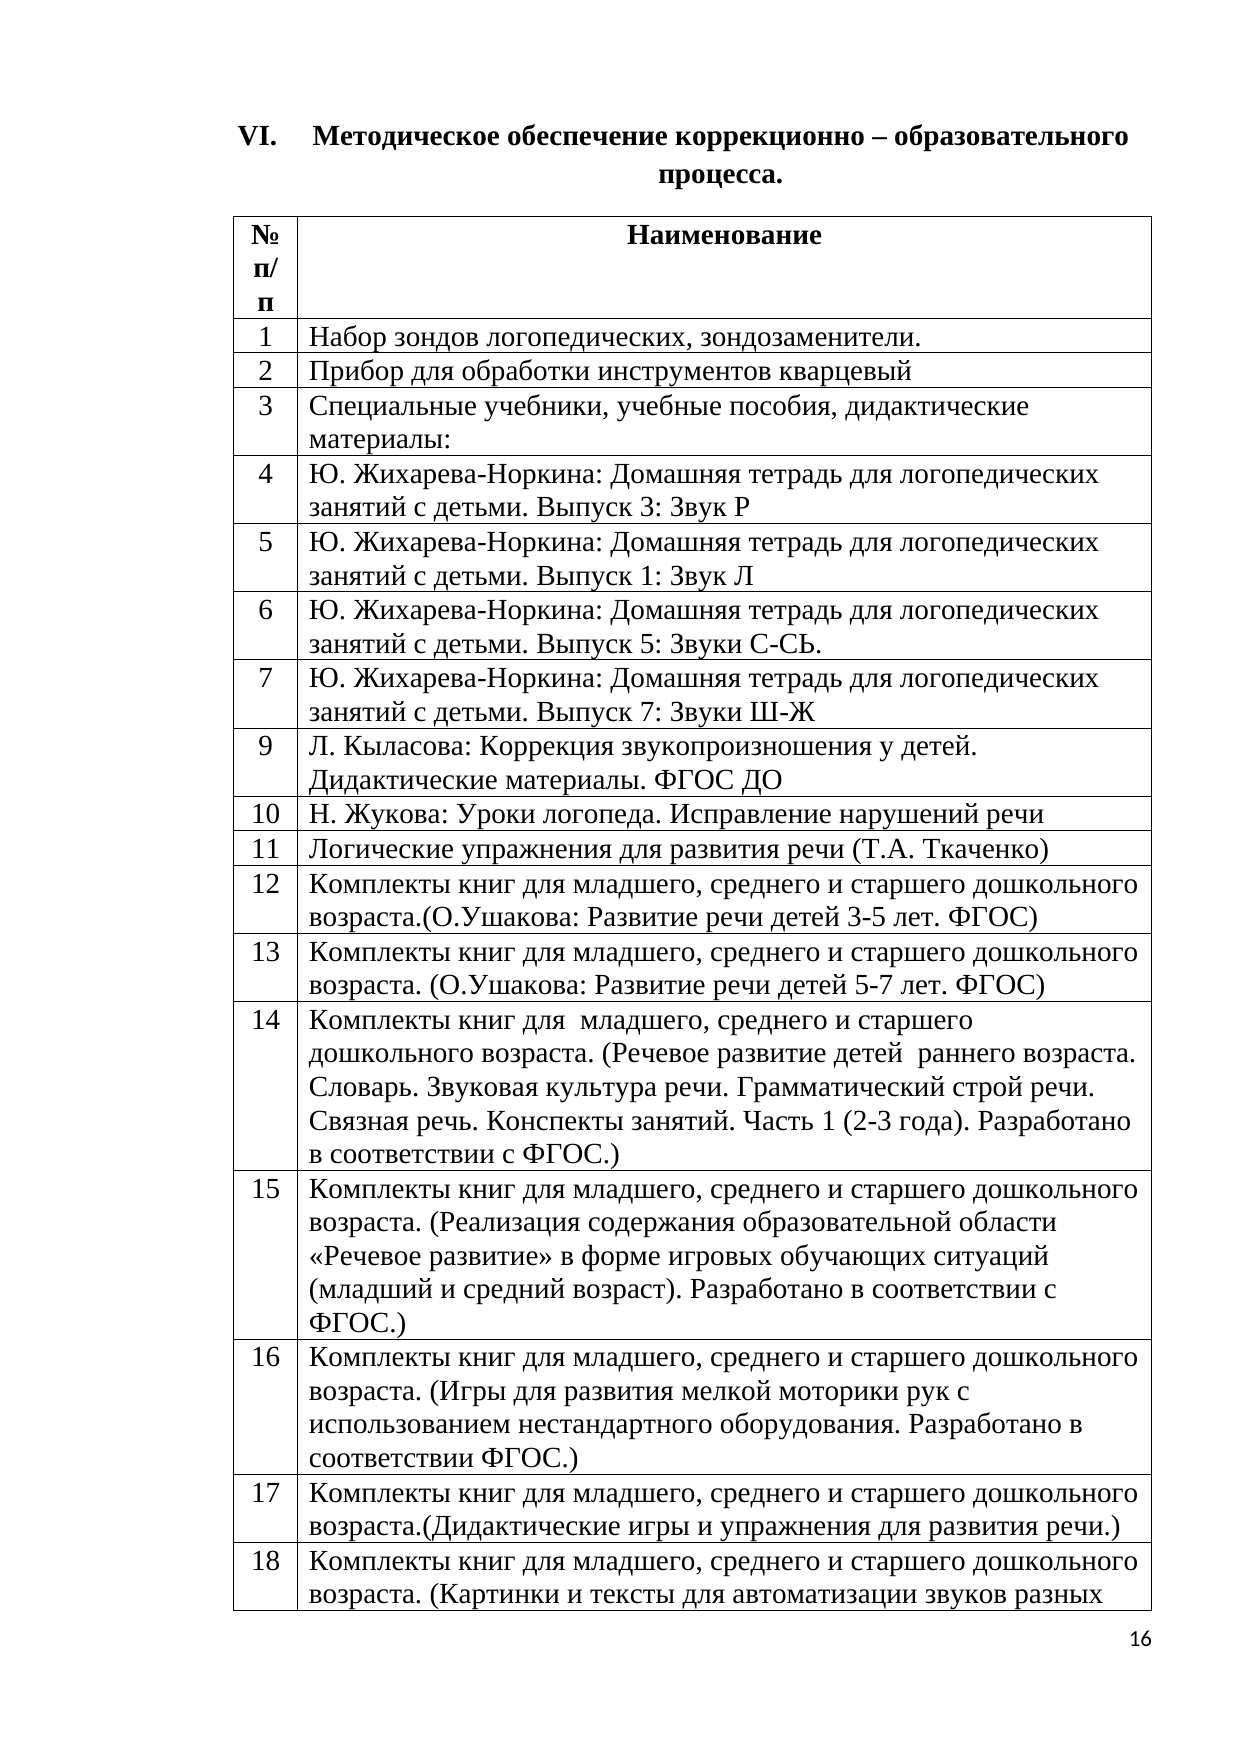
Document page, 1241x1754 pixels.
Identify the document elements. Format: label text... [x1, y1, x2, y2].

table_cell Комплекты книг для младшего, среднего и старшего дошкольного возраста. (Игры для развития мелкой моторики рук с использованием нестандартного оборудования. Разработано в соответствии ФГОС.) [298, 1340, 1151, 1474]
table_header № п/п [234, 217, 297, 318]
table_cell Комплекты книг для младшего, среднего и старшего дошкольного возраста.(Дидактические игры и упражнения для развития речи.) [298, 1475, 1151, 1542]
table_cell Прибор для обработки инструментов кварцевый [298, 353, 1151, 387]
table_cell Н. Жукова: Уроки логопеда. Исправление нарушений речи [298, 797, 1151, 830]
table_cell 16 [234, 1340, 297, 1474]
table_cell 9 [234, 729, 297, 796]
table_cell Комплекты книг для младшего, среднего и старшего дошкольного возраста.(О.Ушакова: Развитие речи детей 3-5 лет. ФГОС) [298, 866, 1151, 933]
table_cell 1 [234, 319, 297, 352]
table_cell 13 [234, 934, 297, 1001]
table_cell 11 [234, 831, 297, 865]
table_cell Ю. Жихарева-Норкина: Домашняя тетрадь для логопедических занятий с детьми. Выпуск 7: Звуки Ш-Ж [298, 660, 1151, 727]
table_header Наименование [298, 217, 1151, 318]
table_cell 12 [234, 866, 297, 933]
table_cell Комплекты книг для младшего, среднего и старшего дошкольного возраста. (Речевое развитие детей раннего возраста. Словарь. Звуковая культура речи. Грамматический строй речи. Связная речь. Конспекты занятий. Часть 1 (2-3 года). Разработано в соответствии с ФГОС.) [298, 1002, 1151, 1170]
table_cell Логические упражнения для развития речи (Т.А. Ткаченко) [298, 831, 1151, 865]
table_cell Л. Кыласова: Коррекция звукопроизношения у детей. Дидактические материалы. ФГОС ДО [298, 729, 1151, 796]
table_cell 15 [234, 1171, 297, 1338]
table_cell 17 [234, 1475, 297, 1542]
table_cell 6 [234, 592, 297, 659]
table_cell 7 [234, 660, 297, 727]
table_cell Ю. Жихарева-Норкина: Домашняя тетрадь для логопедических занятий с детьми. Выпуск 1: Звук Л [298, 524, 1151, 591]
table_cell 2 [234, 353, 297, 387]
list Методическое обеспечение коррекционно – образовательного процесса. [215, 118, 1152, 190]
table_cell Комплекты книг для младшего, среднего и старшего дошкольного возраста. (О.Ушакова: Развитие речи детей 5-7 лет. ФГОС) [298, 934, 1151, 1001]
table_cell Ю. Жихарева-Норкина: Домашняя тетрадь для логопедических занятий с детьми. Выпуск 5: Звуки С-СЬ. [298, 592, 1151, 659]
table_cell 18 [234, 1543, 297, 1610]
table_cell Ю. Жихарева-Норкина: Домашняя тетрадь для логопедических занятий с детьми. Выпуск 3: Звук Р [298, 456, 1151, 523]
table_cell Набор зондов логопедических, зондозаменители. [298, 319, 1151, 352]
table_cell 4 [234, 456, 297, 523]
table_cell Комплекты книг для младшего, среднего и старшего дошкольного возраста. (Реализация содержания образовательной области «Речевое развитие» в форме игровых обучающих ситуаций (младший и средний возраст). Разработано в соответствии с ФГОС.) [298, 1171, 1151, 1338]
table_cell 14 [234, 1002, 297, 1170]
table_cell Специальные учебники, учебные пособия, дидактические материалы: [298, 388, 1151, 455]
table_cell 5 [234, 524, 297, 591]
table_cell 10 [234, 797, 297, 830]
table_cell 3 [234, 388, 297, 455]
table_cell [298, 1543, 1151, 1610]
